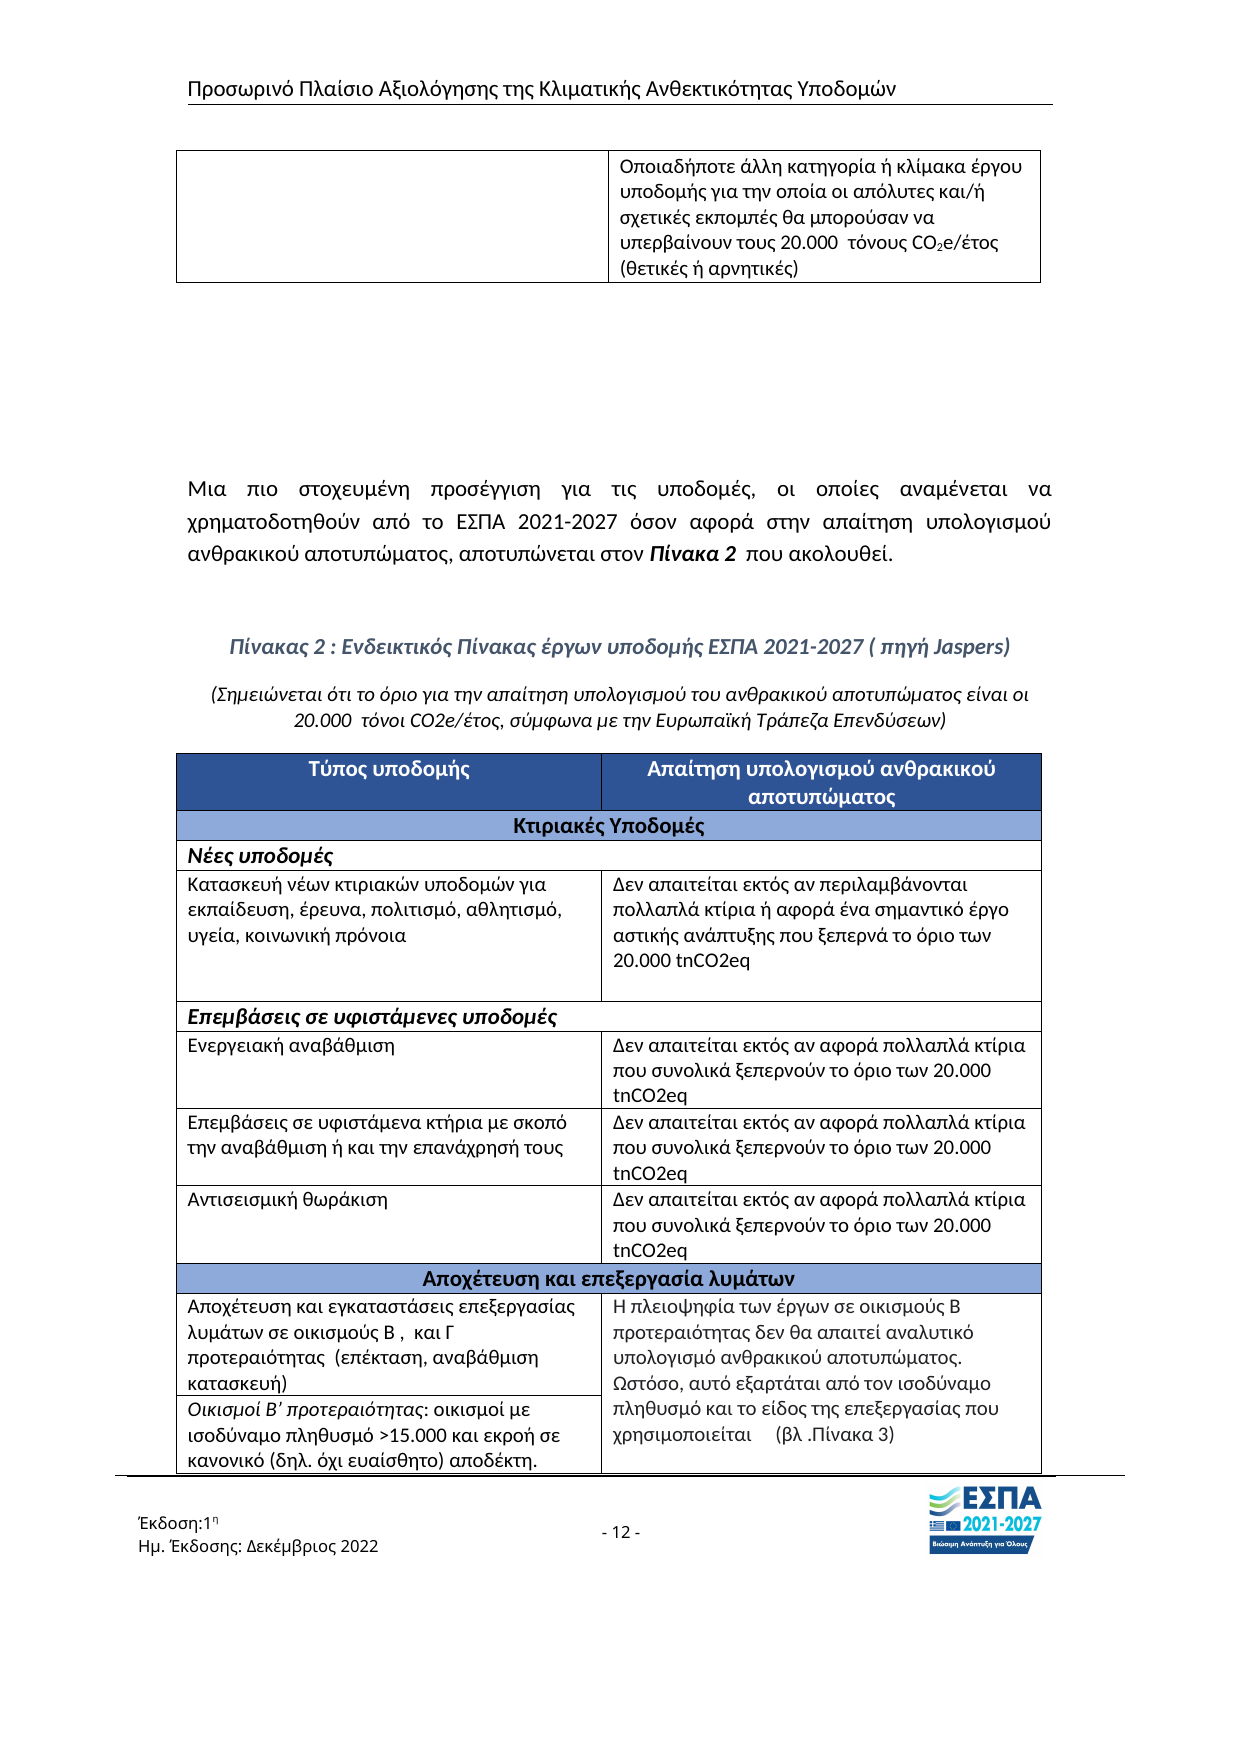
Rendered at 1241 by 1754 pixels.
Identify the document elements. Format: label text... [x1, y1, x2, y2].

table_header Απαίτηση υπολογισμού ανθρακικού αποτυπώματος [602, 754, 1041, 810]
table_cell Οποιαδήποτε άλλη κατηγορία ή κλίμακα έργου υποδομής για την οποία οι απόλυτες και/ή σχετικές εκπομπές θα μπορούσαν να υπερβαίνουν τους 20.000 τόνους CO2e/έτος (θετικές ή αρνητικές) [609, 151, 1040, 282]
table_cell Κτιριακές Υποδομές [177, 811, 1041, 840]
text Πίνακας 2 : Ενδεικτικός Πίνακας έργων υποδομής ΕΣΠΑ 2021-2027 ( πηγή Jaspers) [187, 632, 1053, 661]
table_cell Δεν απαιτείται εκτός αν αφορά πολλαπλά κτίρια που συνολικά ξεπερνούν το όριο των 20.000 tnCO2eq [602, 1109, 1041, 1185]
table_cell Αποχέτευση και εγκαταστάσεις επεξεργασίας λυμάτων σε οικισμούς Β , και Γ προτεραιότητας (επέκταση, αναβάθμιση κατασκευή) [177, 1294, 601, 1395]
table_cell Δεν απαιτείται εκτός αν περιλαμβάνονται πολλαπλά κτίρια ή αφορά ένα σημαντικό έργο αστικής ανάπτυξης που ξεπερνά το όριο των 20.000 tnCO2eq [602, 871, 1041, 1001]
table_cell Δεν απαιτείται εκτός αν αφορά πολλαπλά κτίρια που συνολικά ξεπερνούν το όριο των 20.000 tnCO2eq [602, 1186, 1041, 1263]
table_cell Η πλειοψηφία των έργων σε οικισμούς Β προτεραιότητας δεν θα απαιτεί αναλυτικό υπολογισμό ανθρακικού αποτυπώματος. Ωστόσο, αυτό εξαρτάται από τον ισοδύναμο πληθυσμό και το είδος της επεξεργασίας που χρησιμοποιείται (βλ .Πίνακα 3) [602, 1294, 1041, 1473]
table_cell Επεμβάσεις σε υφιστάμενες υποδομές [177, 1002, 1041, 1031]
table_header Τύπος υποδομής [177, 754, 601, 810]
table_cell Δεν απαιτείται εκτός αν αφορά πολλαπλά κτίρια που συνολικά ξεπερνούν το όριο των 20.000 tnCO2eq [602, 1032, 1041, 1108]
text Μια πιο στοχευμένη προσέγγιση για τις υποδομές, οι οποίες αναμένεται να χρηματοδοτηθούν από το ΕΣΠΑ 2021-2027 όσον αφορά στην απαίτηση υπολογισμού ανθρακικού αποτυπώματος, αποτυπώνεται στον Πίνακα 2 που ακολουθεί. [187, 474, 1053, 567]
table_cell Επεμβάσεις σε υφιστάμενα κτήρια με σκοπό την αναβάθμιση ή και την επανάχρησή τους [177, 1109, 601, 1185]
table_cell Νέες υποδομές [177, 841, 1041, 870]
table_cell Αντισεισμική θωράκιση [177, 1186, 601, 1263]
table_cell Κατασκευή νέων κτιριακών υποδομών για εκπαίδευση, έρευνα, πολιτισμό, αθλητισμό, υγεία, κοινωνική πρόνοια [177, 871, 601, 1001]
text (Σημειώνεται ότι το όριο για την απαίτηση υπολογισμού του ανθρακικού αποτυπώματος είναι οι 20.000 τόνοι CO2e/έτος, σύμφωνα με την Ευρωπαϊκή Τράπεζα Επενδύσεων) [187, 681, 1053, 732]
table_cell Αποχέτευση και επεξεργασία λυμάτων [177, 1264, 1041, 1293]
picture [923, 1482, 1045, 1558]
table_cell Ενεργειακή αναβάθμιση [177, 1032, 601, 1108]
